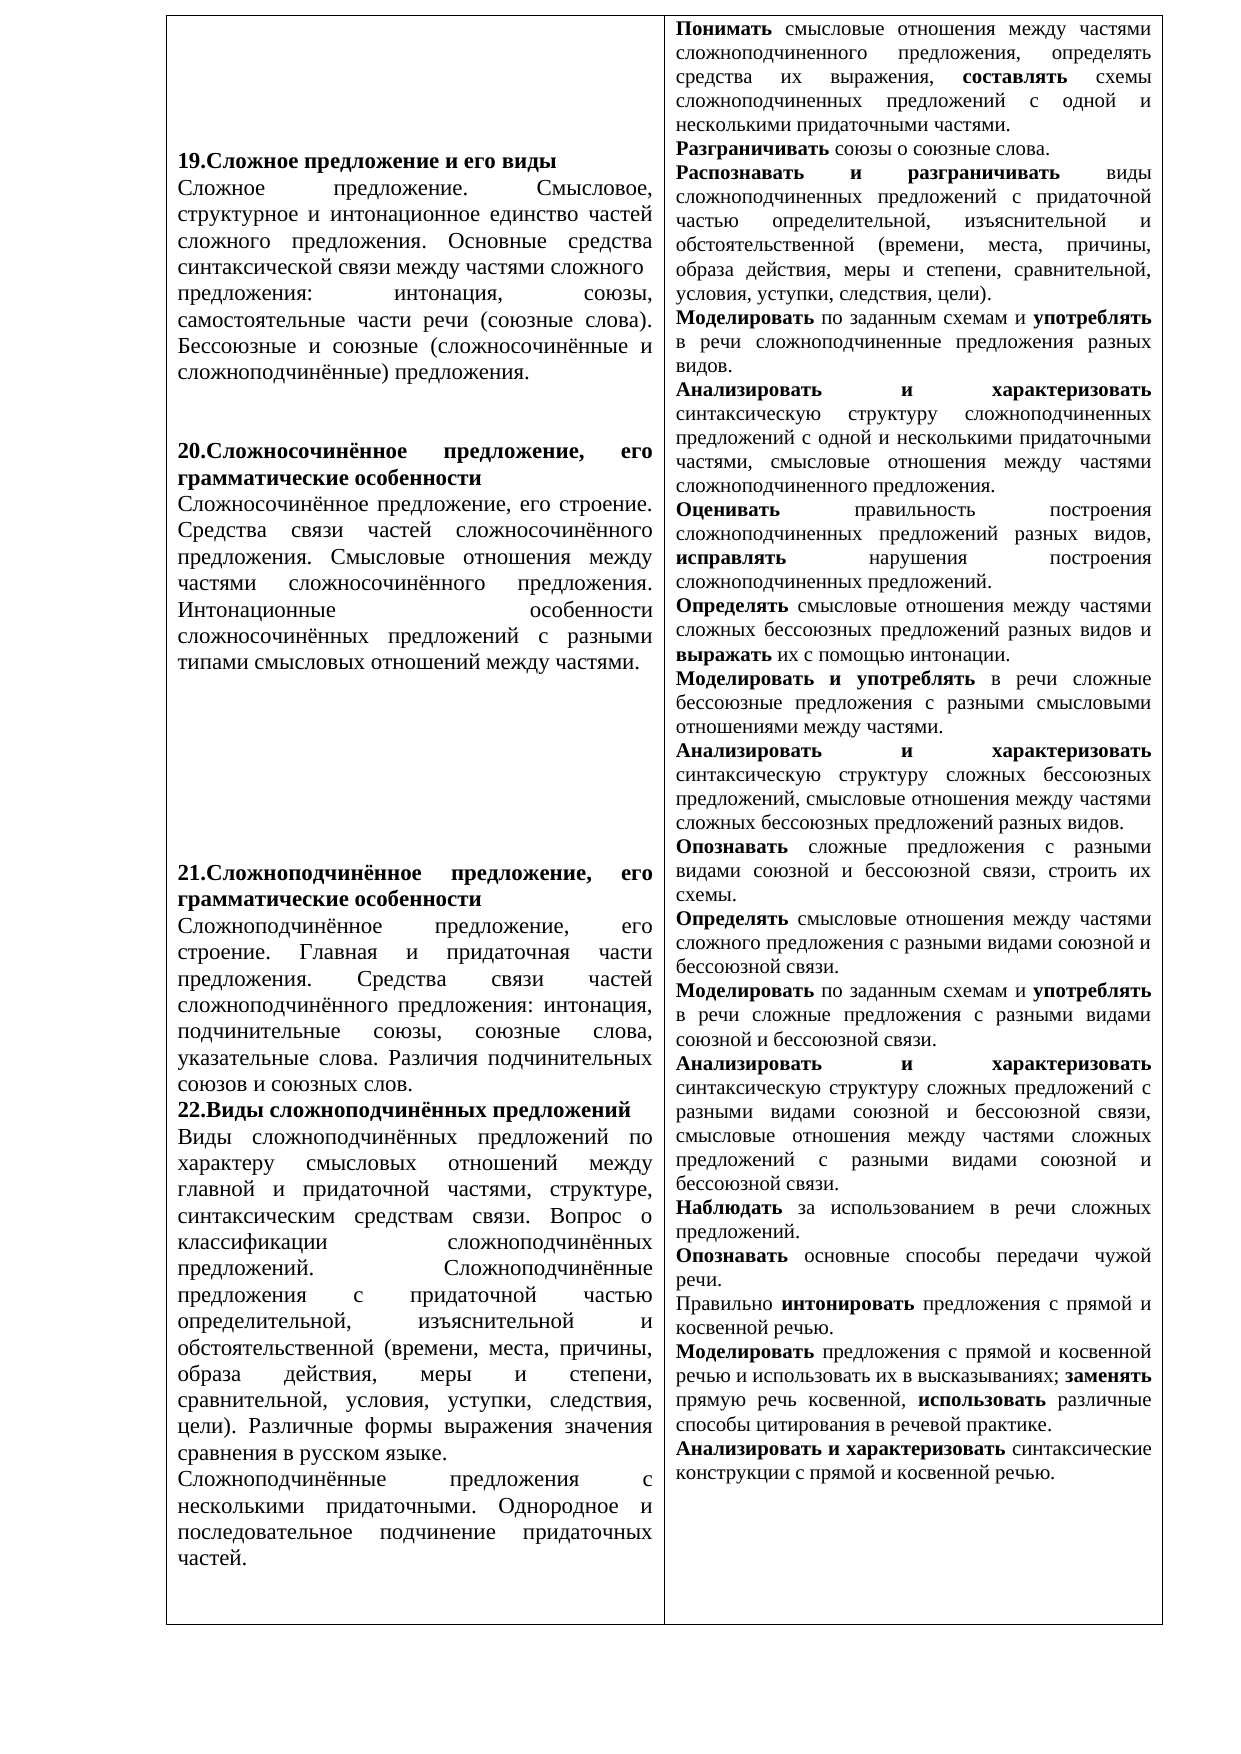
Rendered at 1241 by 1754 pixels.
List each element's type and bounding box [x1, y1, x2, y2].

table_cell [665, 16, 1162, 1623]
table_cell [167, 16, 664, 1623]
